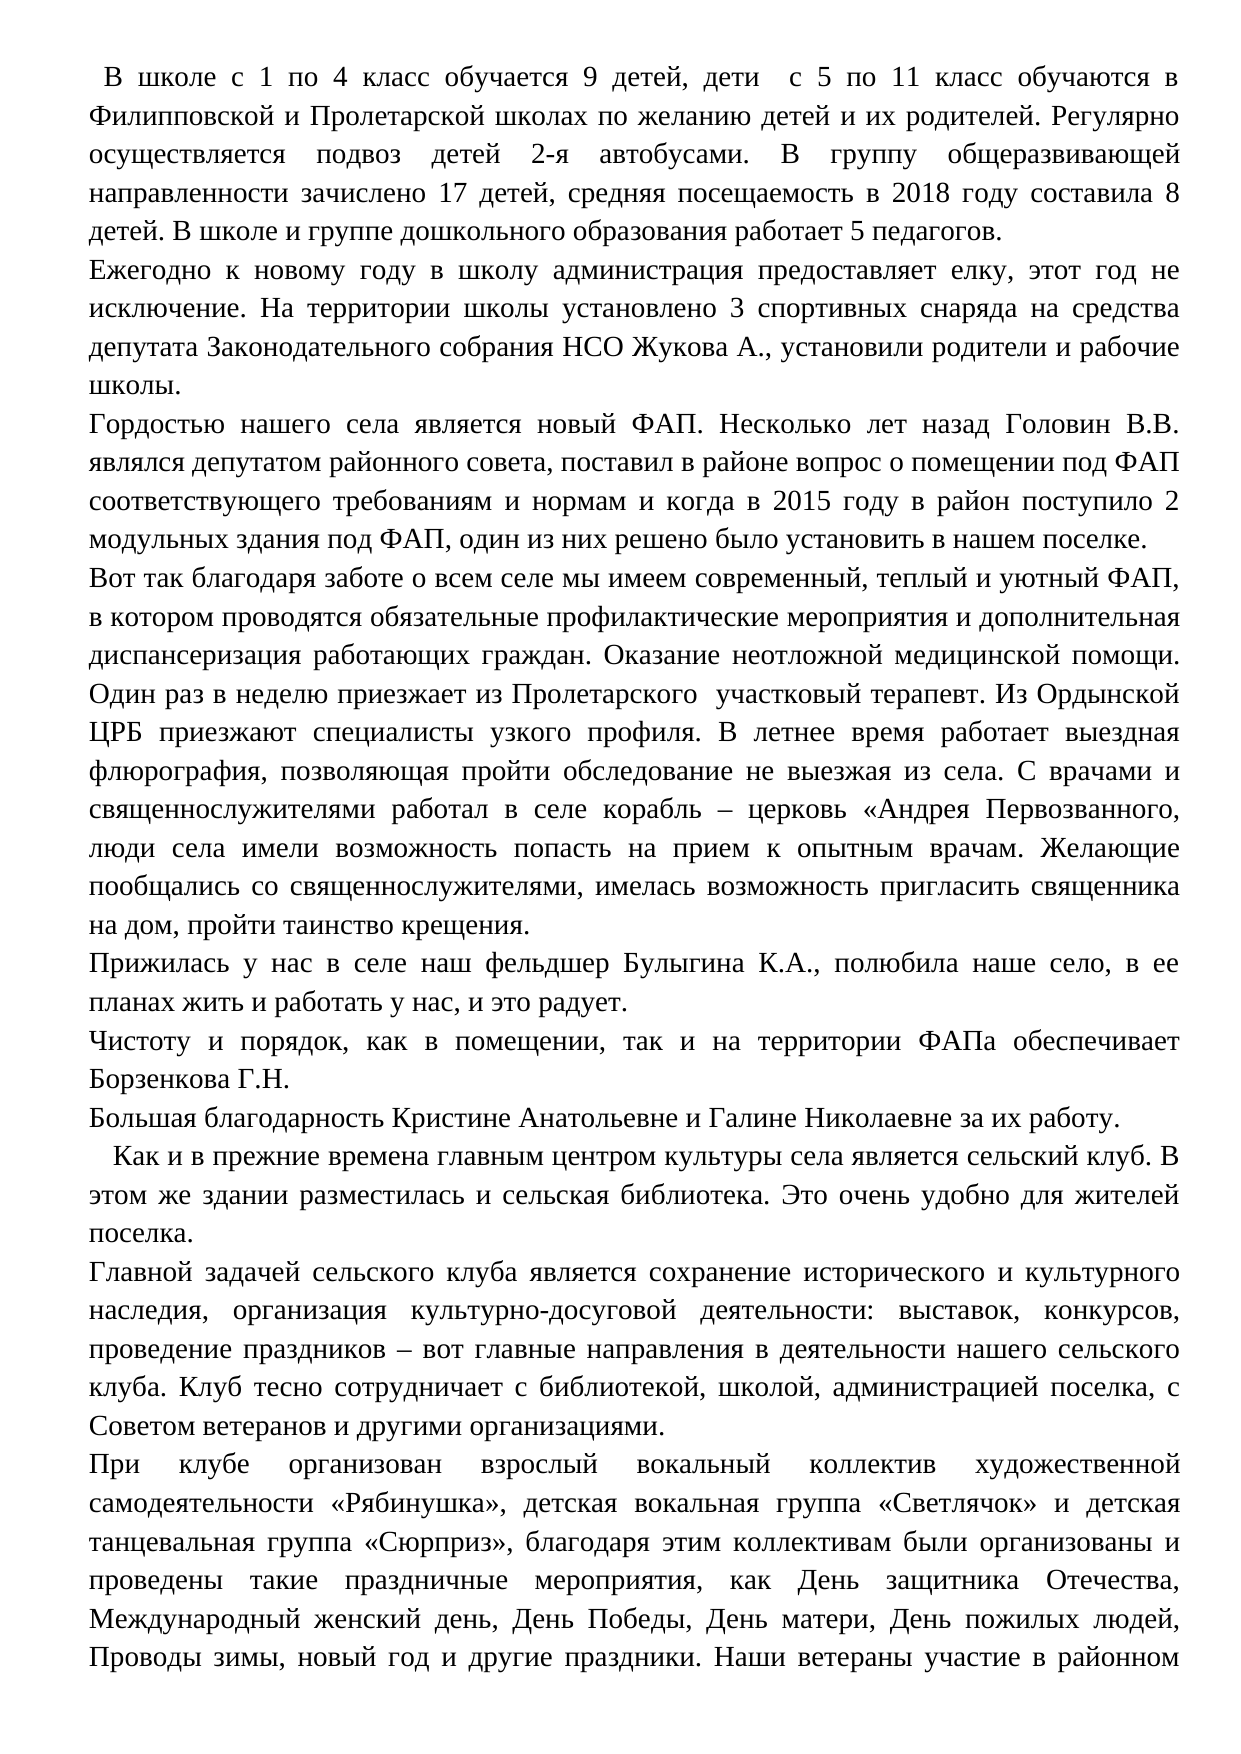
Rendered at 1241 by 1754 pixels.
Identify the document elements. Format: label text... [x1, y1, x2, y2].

text Ежегодно к новому году в школу администрация предоставляет елку, этот год не исключение. На территории школы установлено 3 спортивных снаряда на средства депутата Законодательного собрания НСО Жукова А., установили родители и рабочие школы. [89, 252, 1181, 401]
text Как и в прежние времена главным центром культуры села является сельский клуб. В этом же здании разместилась и сельская библиотека. Это очень удобно для жителей поселка. [89, 1138, 1181, 1249]
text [89, 1447, 1181, 1673]
text Вот так благодаря заботе о всем селе мы имеем современный, теплый и уютный ФАП, в котором проводятся обязательные профилактические мероприятия и дополнительная диспансеризация работающих граждан. Оказание неотложной медицинской помощи. Один раз в неделю приезжает из Пролетарского участковый терапевт. Из Ордынской ЦРБ приезжают специалисты узкого профиля. В летнее время работает выездная флюрография, позволяющая пройти обследование не выезжая из села. С врачами и священнослужителями работал в селе корабль – церковь «Андрея Первозванного, люди села имели возможность попасть на прием к опытным врачам. Желающие пообщались со священнослужителями, имелась возможность пригласить священника на дом, пройти таинство крещения. [89, 560, 1181, 941]
text Большая благодарность Кристине Анатольевне и Галине Николаевне за их работу. [89, 1100, 1181, 1133]
text Гордостью нашего села является новый ФАП. Несколько лет назад Головин В.В. являлся депутатом районного совета, поставил в районе вопрос о помещении под ФАП соответствующего требованиям и нормам и когда в 2015 году в район поступило 2 модульных здания под ФАП, один из них решено было установить в нашем поселке. [89, 406, 1181, 555]
text Главной задачей сельского клуба является сохранение исторического и культурного наследия, организация культурно-досуговой деятельности: выставок, конкурсов, проведение праздников – вот главные направления в деятельности нашего сельского клуба. Клуб тесно сотрудничает с библиотекой, школой, администрацией поселка, с Советом ветеранов и другими организациями. [89, 1254, 1181, 1442]
text Чистоту и порядок, как в помещении, так и на территории ФАПа обеспечивает Борзенкова Г.Н. [89, 1023, 1181, 1095]
text В школе с 1 по 4 класс обучается 9 детей, дети с 5 по 11 класс обучаются в Филипповской и Пролетарской школах по желанию детей и их родителей. Регулярно осуществляется подвоз детей 2-я автобусами. В группу общеразвивающей направленности зачислено 17 детей, средняя посещаемость в 2018 году составила 8 детей. В школе и группе дошкольного образования работает 5 педагогов. [89, 59, 1181, 247]
text Прижилась у нас в селе наш фельдшер Булыгина К.А., полюбила наше село, в ее планах жить и работать у нас, и это радует. [89, 946, 1181, 1018]
